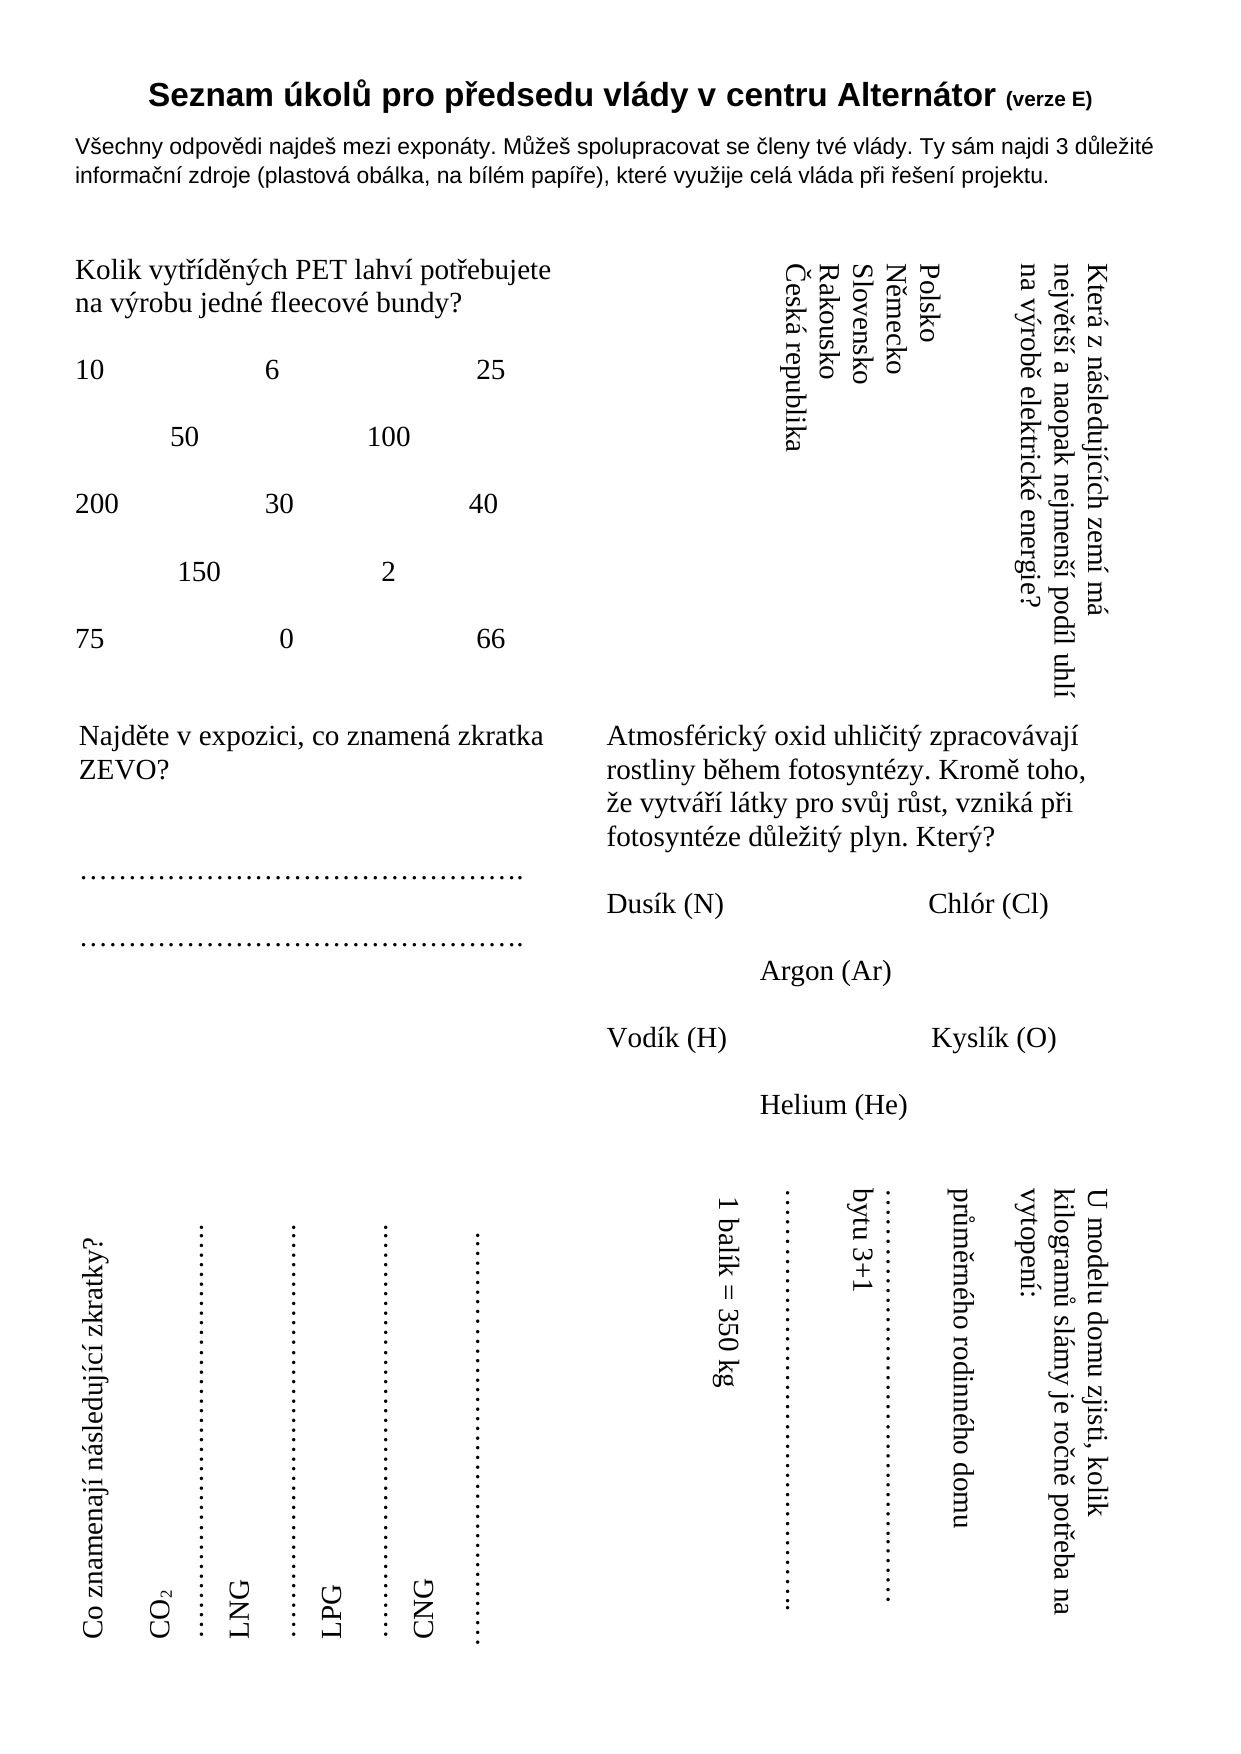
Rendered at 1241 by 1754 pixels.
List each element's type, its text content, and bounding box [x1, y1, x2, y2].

table_header Která z následujících zemí má největší a naopak nejmenší podíl uhlí na výrobě elektrické energie? Polsko Německo Slovensko Rakousko Česká republika [595, 252, 1127, 718]
table_header Kolik vytříděných PET lahví potřebujete na výrobu jedné fleecové bundy? 10 6 25 50 100 200 30 40 150 2 75 0 66 [64, 252, 595, 718]
table_cell Co znamenají následující zkratky? CO2 ……………………………………. LNG ……………………………………. LPG ……………………………………. CNG ……………………………………. [64, 1185, 595, 1651]
table_cell Atmosférický oxid uhličitý zpracovávají rostliny během fotosyntézy. Kromě toho, že vytváří látky pro svůj růst, vzniká při fotosyntéze důležitý plyn. Který? Dusík (N) Chlór (Cl) Argon (Ar) Vodík (H) Kyslík (O) Helium (He) [595, 718, 1127, 1185]
table_cell Najděte v expozici, co znamená zkratka ZEVO? ………………………………………. ………………………………………. [64, 718, 595, 1185]
text Všechny odpovědi najdeš mezi exponáty. Můžeš spolupracovat se členy tvé vlády. Ty sám najdi 3 důležité informační zdroje (plastová obálka, na bílém papíře), které využije celá vláda při řešení projektu. [75, 133, 1165, 188]
text Seznam úkolů pro předsedu vlády v centru Alternátor (verze E) [75, 75, 1165, 113]
table_cell U modelu domu zjisti, kolik kilogramů slámy je ročně potřeba na vytopení: průměrného rodinného domu ……………………………….…… bytu 3+1 …………………………………….. 1 balík = 350 kg [595, 1185, 1127, 1651]
